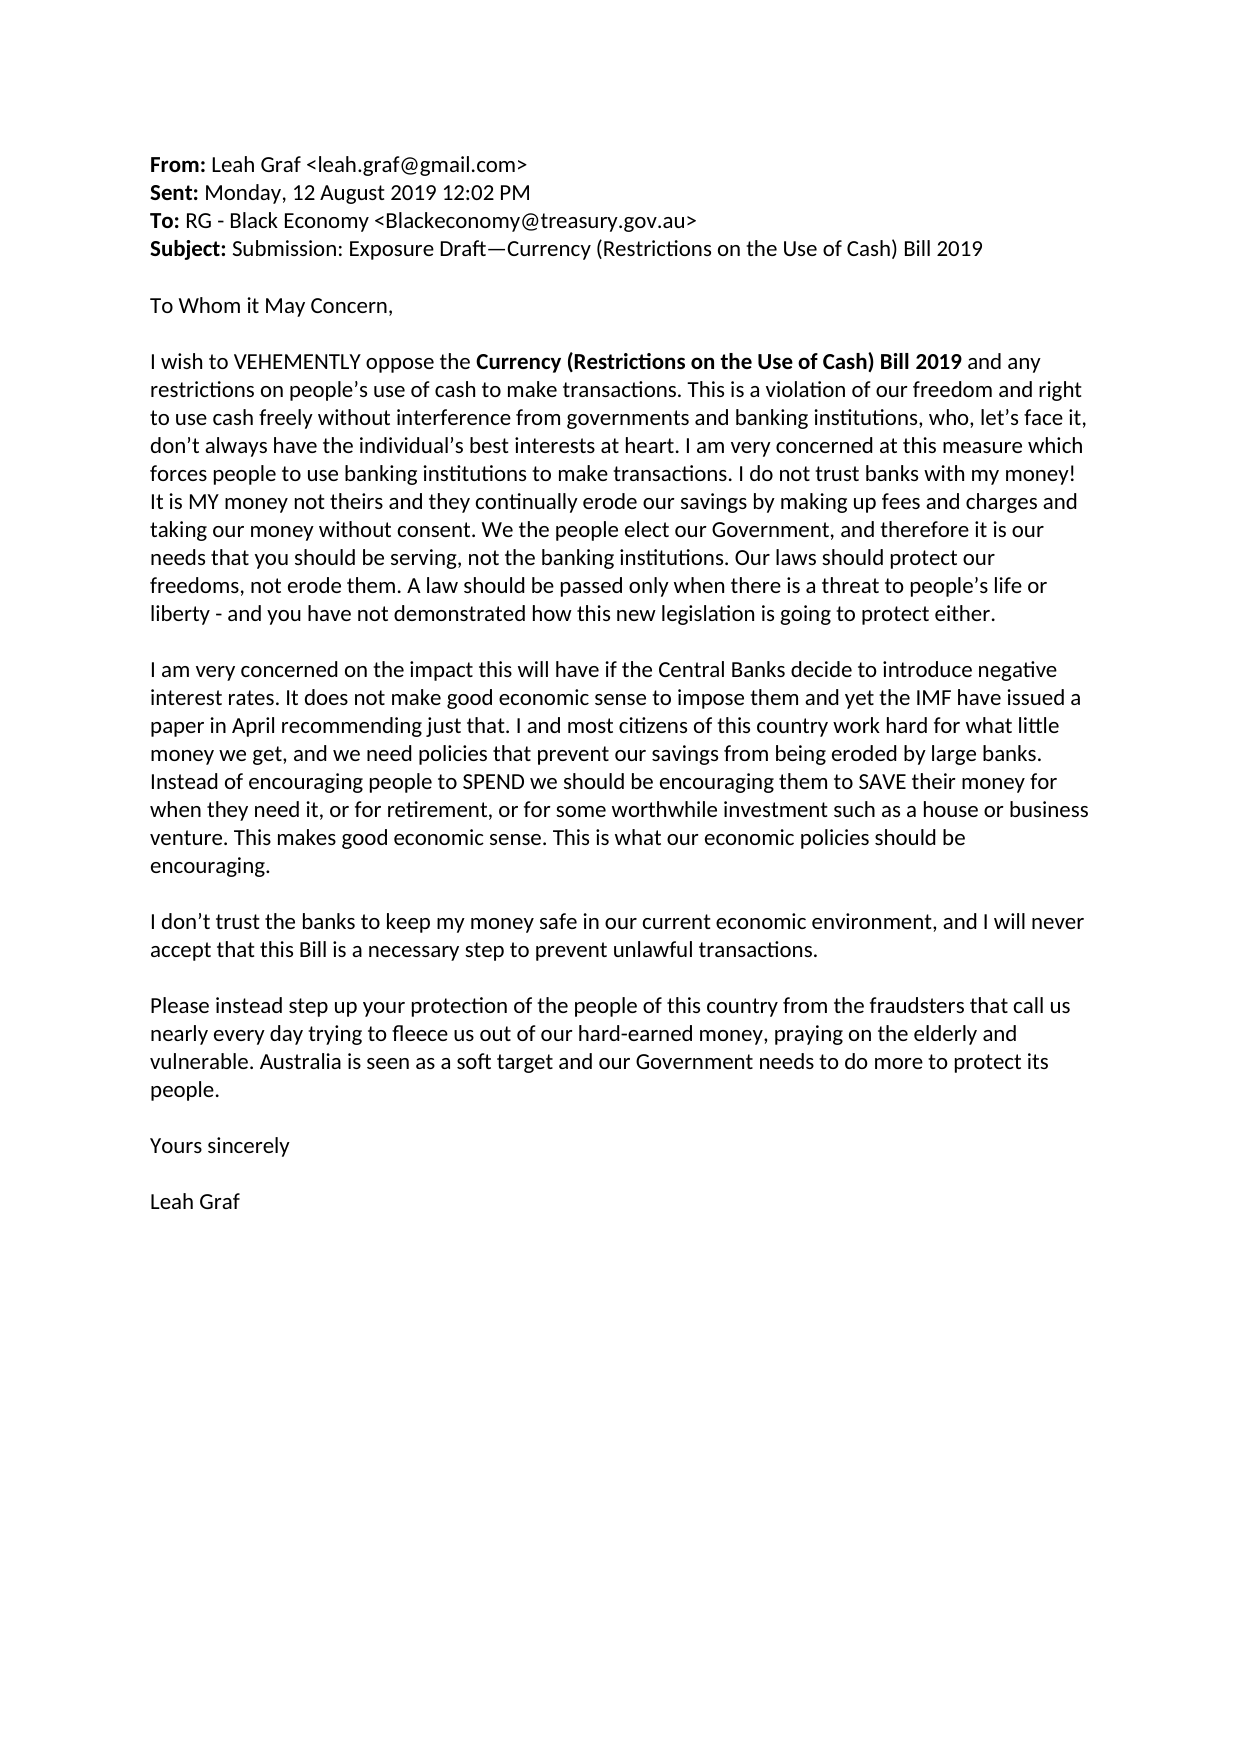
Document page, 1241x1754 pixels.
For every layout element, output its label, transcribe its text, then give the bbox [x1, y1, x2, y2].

text Yours sincerely [150, 1131, 1090, 1159]
text I am very concerned on the impact this will have if the Central Banks decide to introduce negative interest rates. It does not make good economic sense to impose them and yet the IMF have issued a paper in April recommending just that. I and most citizens of this country work hard for what little money we get, and we need policies that prevent our savings from being eroded by large banks. Instead of encouraging people to SPEND we should be encouraging them to SAVE their money for when they need it, or for retirement, or for some worthwhile investment such as a house or business venture. This makes good economic sense. This is what our economic policies should be encouraging. [150, 655, 1090, 879]
text Please instead step up your protection of the people of this country from the fraudsters that call us nearly every day trying to fleece us out of our hard-earned money, praying on the elderly and vulnerable. Australia is seen as a soft target and our Government needs to do more to protect its people. [150, 991, 1090, 1103]
text To Whom it May Concern, [150, 291, 1090, 319]
text Leah Graf [150, 1187, 1090, 1216]
text I don’t trust the banks to keep my money safe in our current economic environment, and I will never accept that this Bill is a necessary step to prevent unlawful transactions. [150, 907, 1090, 963]
text I wish to VEHEMENTLY oppose the Currency (Restrictions on the Use of Cash) Bill 2019 and any restrictions on people’s use of cash to make transactions. This is a violation of our freedom and right to use cash freely without interference from governments and banking institutions, who, let’s face it, don’t always have the individual’s best interests at heart. I am very concerned at this measure which forces people to use banking institutions to make transactions. I do not trust banks with my money! It is MY money not theirs and they continually erode our savings by making up fees and charges and taking our money without consent. We the people elect our Government, and therefore it is our needs that you should be serving, not the banking institutions. Our laws should protect our freedoms, not erode them. A law should be passed only when there is a threat to people’s life or liberty - and you have not demonstrated how this new legislation is going to protect either. [150, 347, 1090, 627]
text From: Leah Graf <leah.graf@gmail.com> Sent: Monday, 12 August 2019 12:02 PM To: RG - Black Economy <Blackeconomy@treasury.gov.au> Subject: Submission: Exposure Draft—Currency (Restrictions on the Use of Cash) Bill 2019 [150, 150, 1090, 262]
